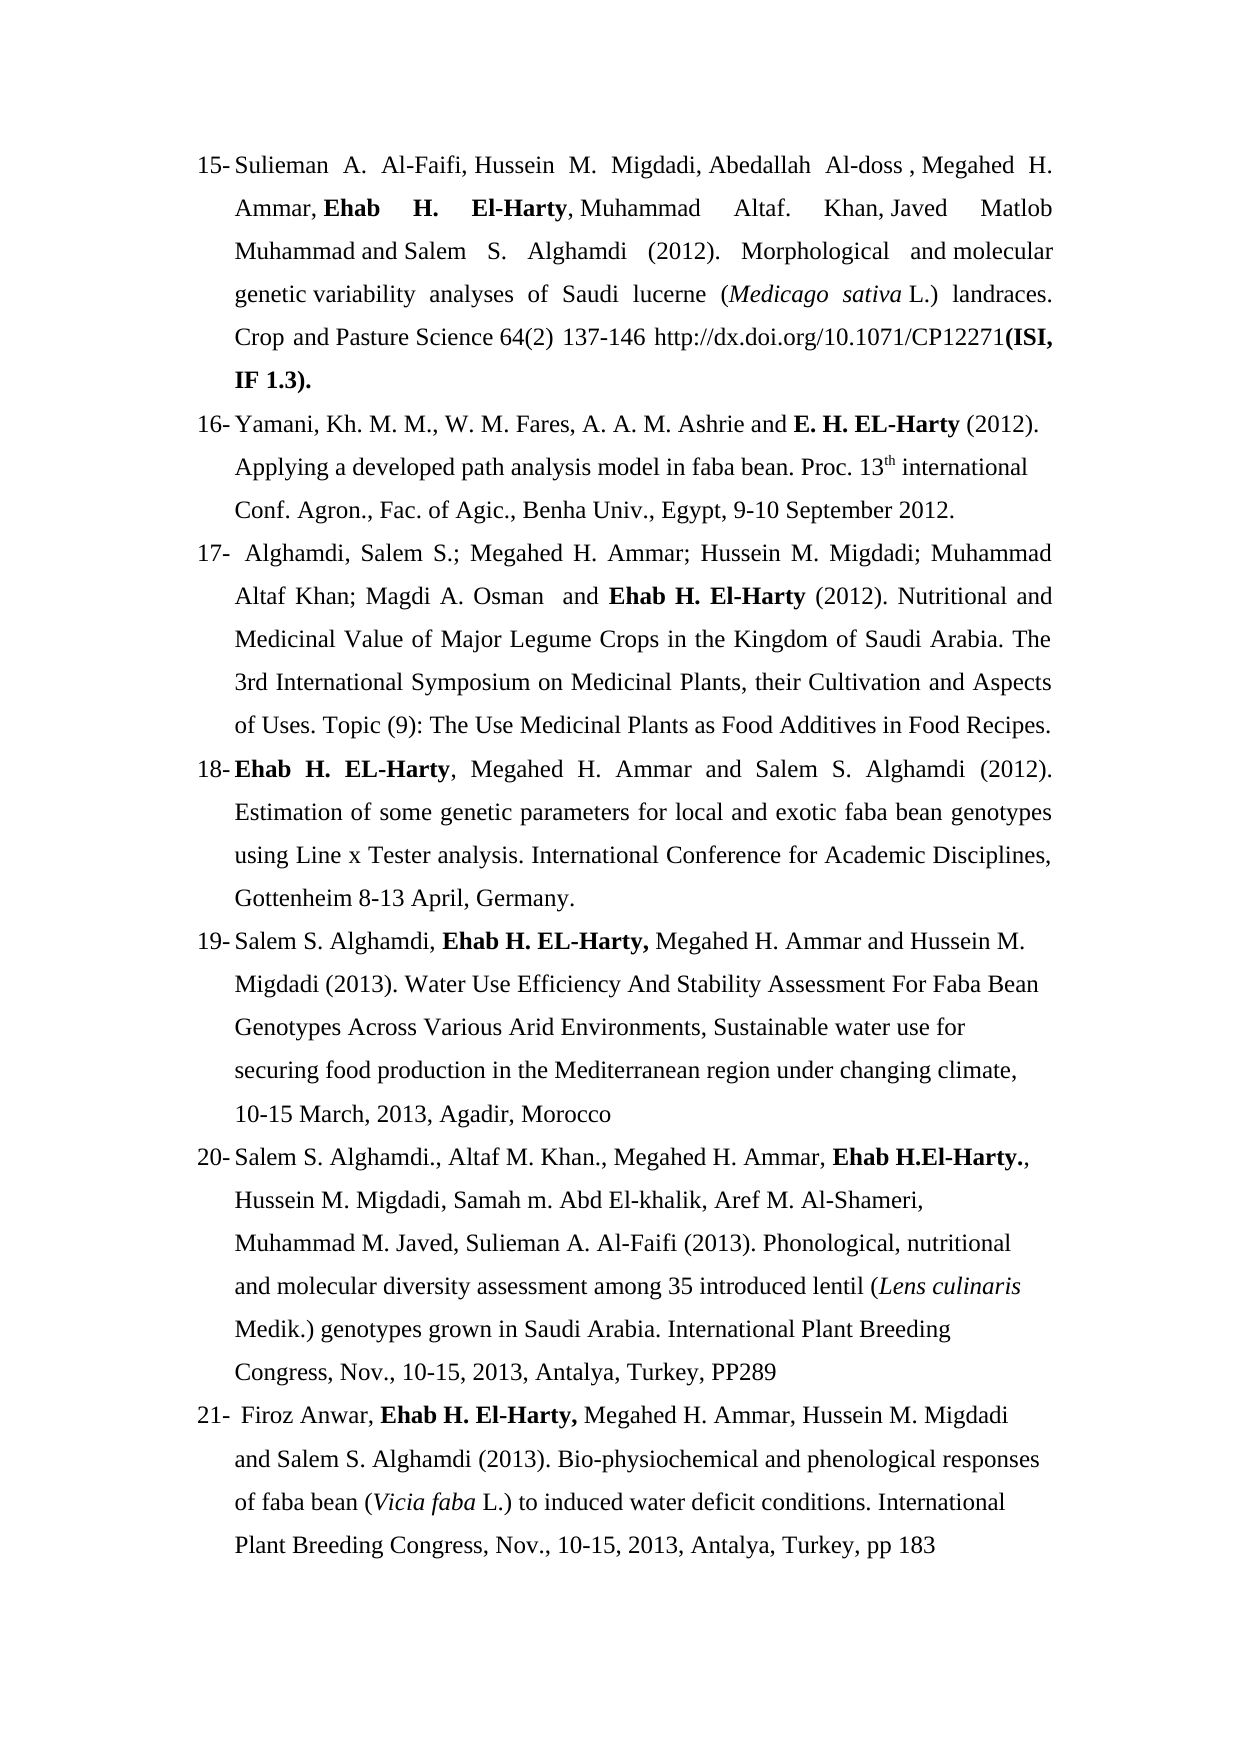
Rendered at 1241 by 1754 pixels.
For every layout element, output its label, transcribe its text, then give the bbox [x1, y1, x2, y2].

list Firoz Anwar, Ehab H. El-Harty, Megahed H. Ammar, Hussein M. Migdadi and Salem S. Alghamdi (2013). Bio-physiochemical and phenological responses of faba bean (Vicia faba L.) to induced water deficit conditions. International Plant Breeding Congress, Nov., 10-15, 2013, Antalya, Turkey, pp 183 [197, 1401, 1044, 1559]
list Salem S. Alghamdi., Altaf M. Khan., Megahed H. Ammar, Ehab H.El-Harty., Hussein M. Migdadi, Samah m. Abd El-khalik, Aref M. Al-Shameri, Muhammad M. Javed, Sulieman A. Al-Faifi (2013). Phonological, nutritional and molecular diversity assessment among 35 introduced lentil (Lens culinaris Medik.) genotypes grown in Saudi Arabia. International Plant Breeding Congress, Nov., 10-15, 2013, Antalya, Turkey, PP289 [197, 1142, 1044, 1386]
list Yamani, Kh. M. M., W. M. Fares, A. A. M. Ashrie and E. H. EL-Harty (2012). Applying a developed path analysis model in faba bean. Proc. 13th international Conf. Agron., Fac. of Agic., Benha Univ., Egypt, 9-10 September 2012. [197, 409, 1044, 524]
list Ehab H. EL-Harty, Megahed H. Ammar and Salem S. Alghamdi (2012). Estimation of some genetic parameters for local and exotic faba bean genotypes using Line x Tester analysis. International Conference for Academic Disciplines, Gottenheim 8-13 April, Germany. [197, 754, 1053, 912]
list Alghamdi, Salem S.; Megahed H. Ammar; Hussein M. Migdadi; Muhammad Altaf Khan; Magdi A. Osman and Ehab H. El-Harty (2012). Nutritional and Medicinal Value of Major Legume Crops in the Kingdom of Saudi Arabia. The 3rd International Symposium on Medicinal Plants, their Cultivation and Aspects of Uses. Topic (9): The Use Medicinal Plants as Food Additives in Food Recipes. [197, 538, 1053, 739]
list Sulieman A. Al-Faifi, Hussein M. Migdadi, Abedallah Al-doss , Megahed H. Ammar, Ehab H. El-Harty, Muhammad Altaf. Khan, Javed Matlob Muhammad and Salem S. Alghamdi (2012). Morphological and molecular genetic variability analyses of Saudi lucerne (Medicago sativa L.) landraces. Crop and Pasture Science 64(2) 137-146 http://dx.doi.org/10.1071/CP12271(ISI, IF 1.3). [197, 150, 1053, 394]
list Salem S. Alghamdi, Ehab H. EL-Harty, Megahed H. Ammar and Hussein M. Migdadi (2013). Water Use Efficiency And Stability Assessment For Faba Bean Genotypes Across Various Arid Environments, Sustainable water use for securing food production in the Mediterranean region under changing climate, 10-15 March, 2013, Agadir, Morocco [197, 926, 1044, 1127]
